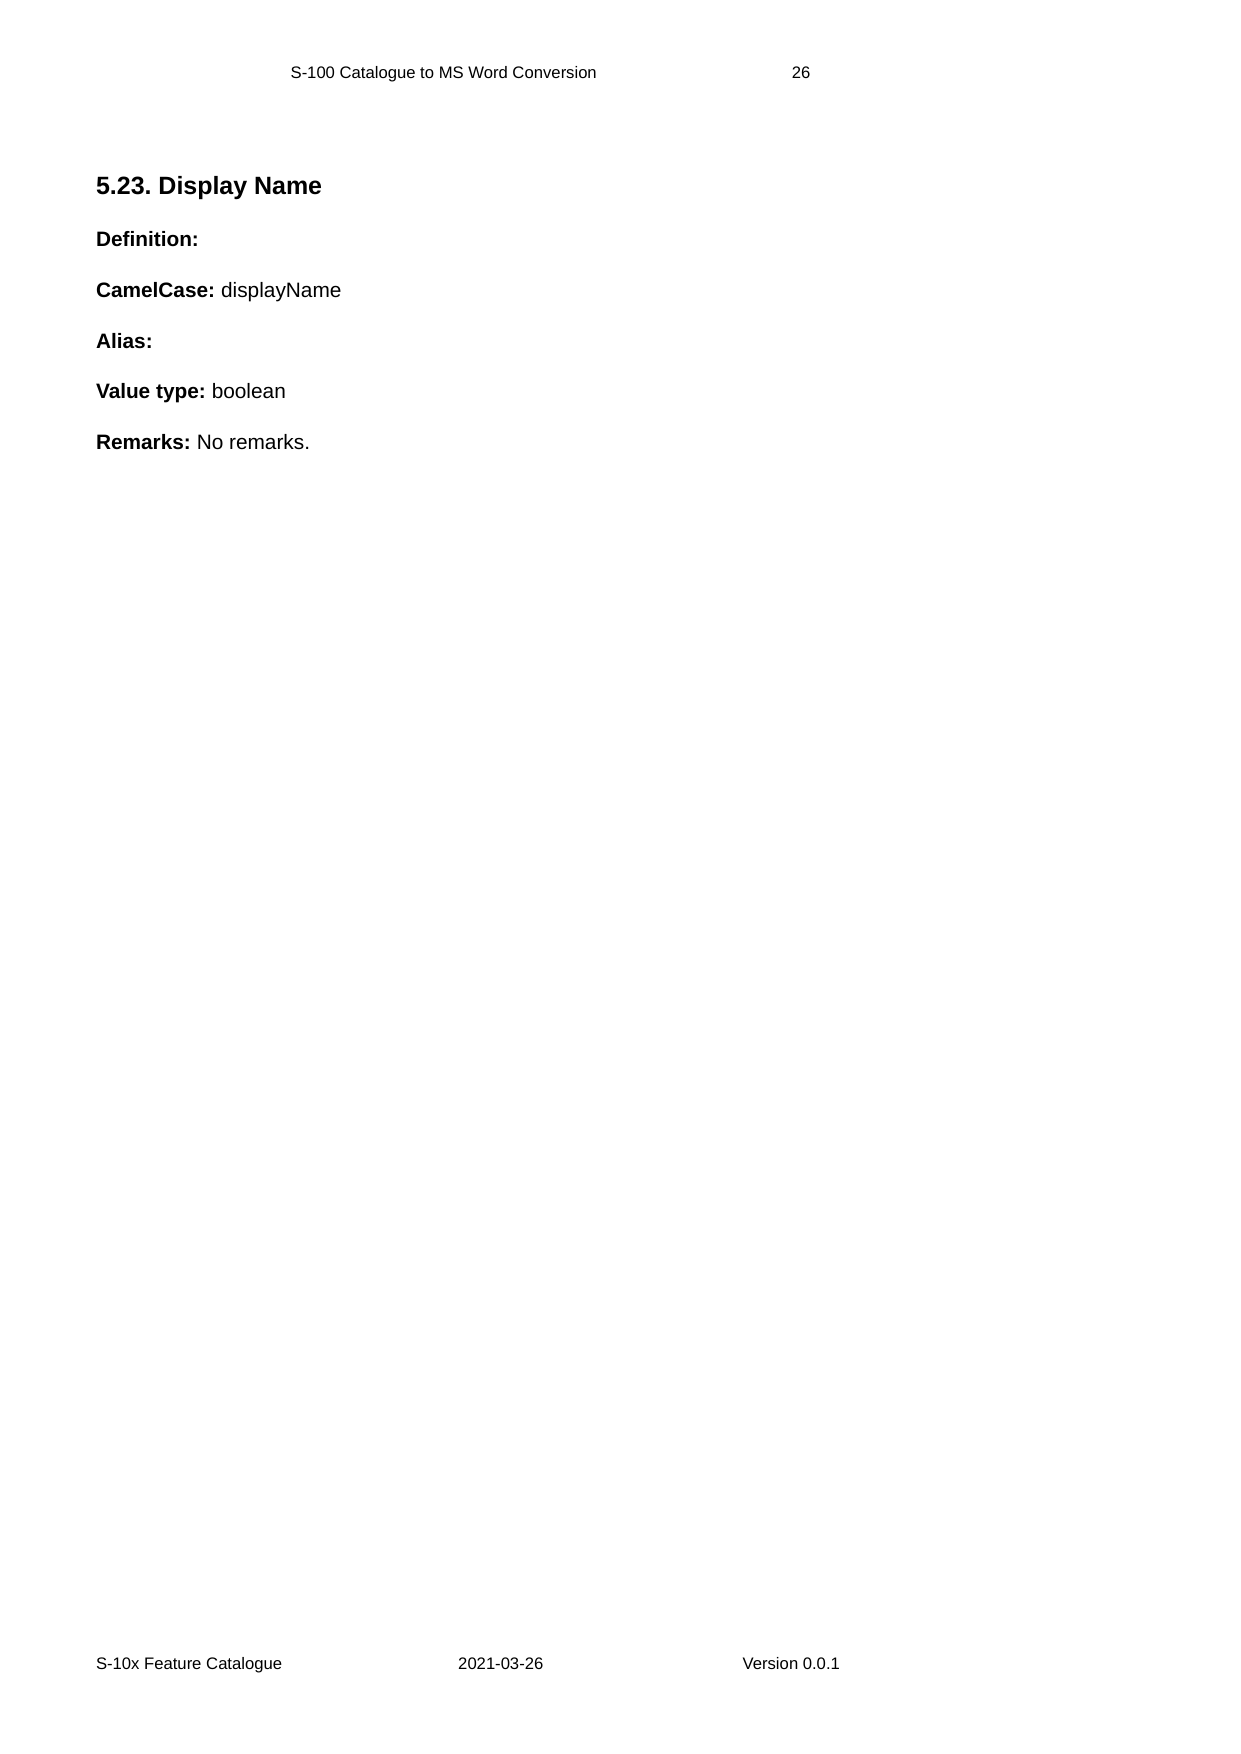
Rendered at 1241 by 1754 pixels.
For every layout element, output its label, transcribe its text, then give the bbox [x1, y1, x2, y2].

text Definition: [96, 227, 1144, 251]
text CamelCase: displayName [96, 278, 1144, 302]
text Remarks: No remarks. [96, 430, 1144, 454]
text Value type: boolean [96, 379, 1144, 403]
text 5.23. Display Name [96, 171, 1144, 199]
text Alias: [96, 328, 1144, 352]
